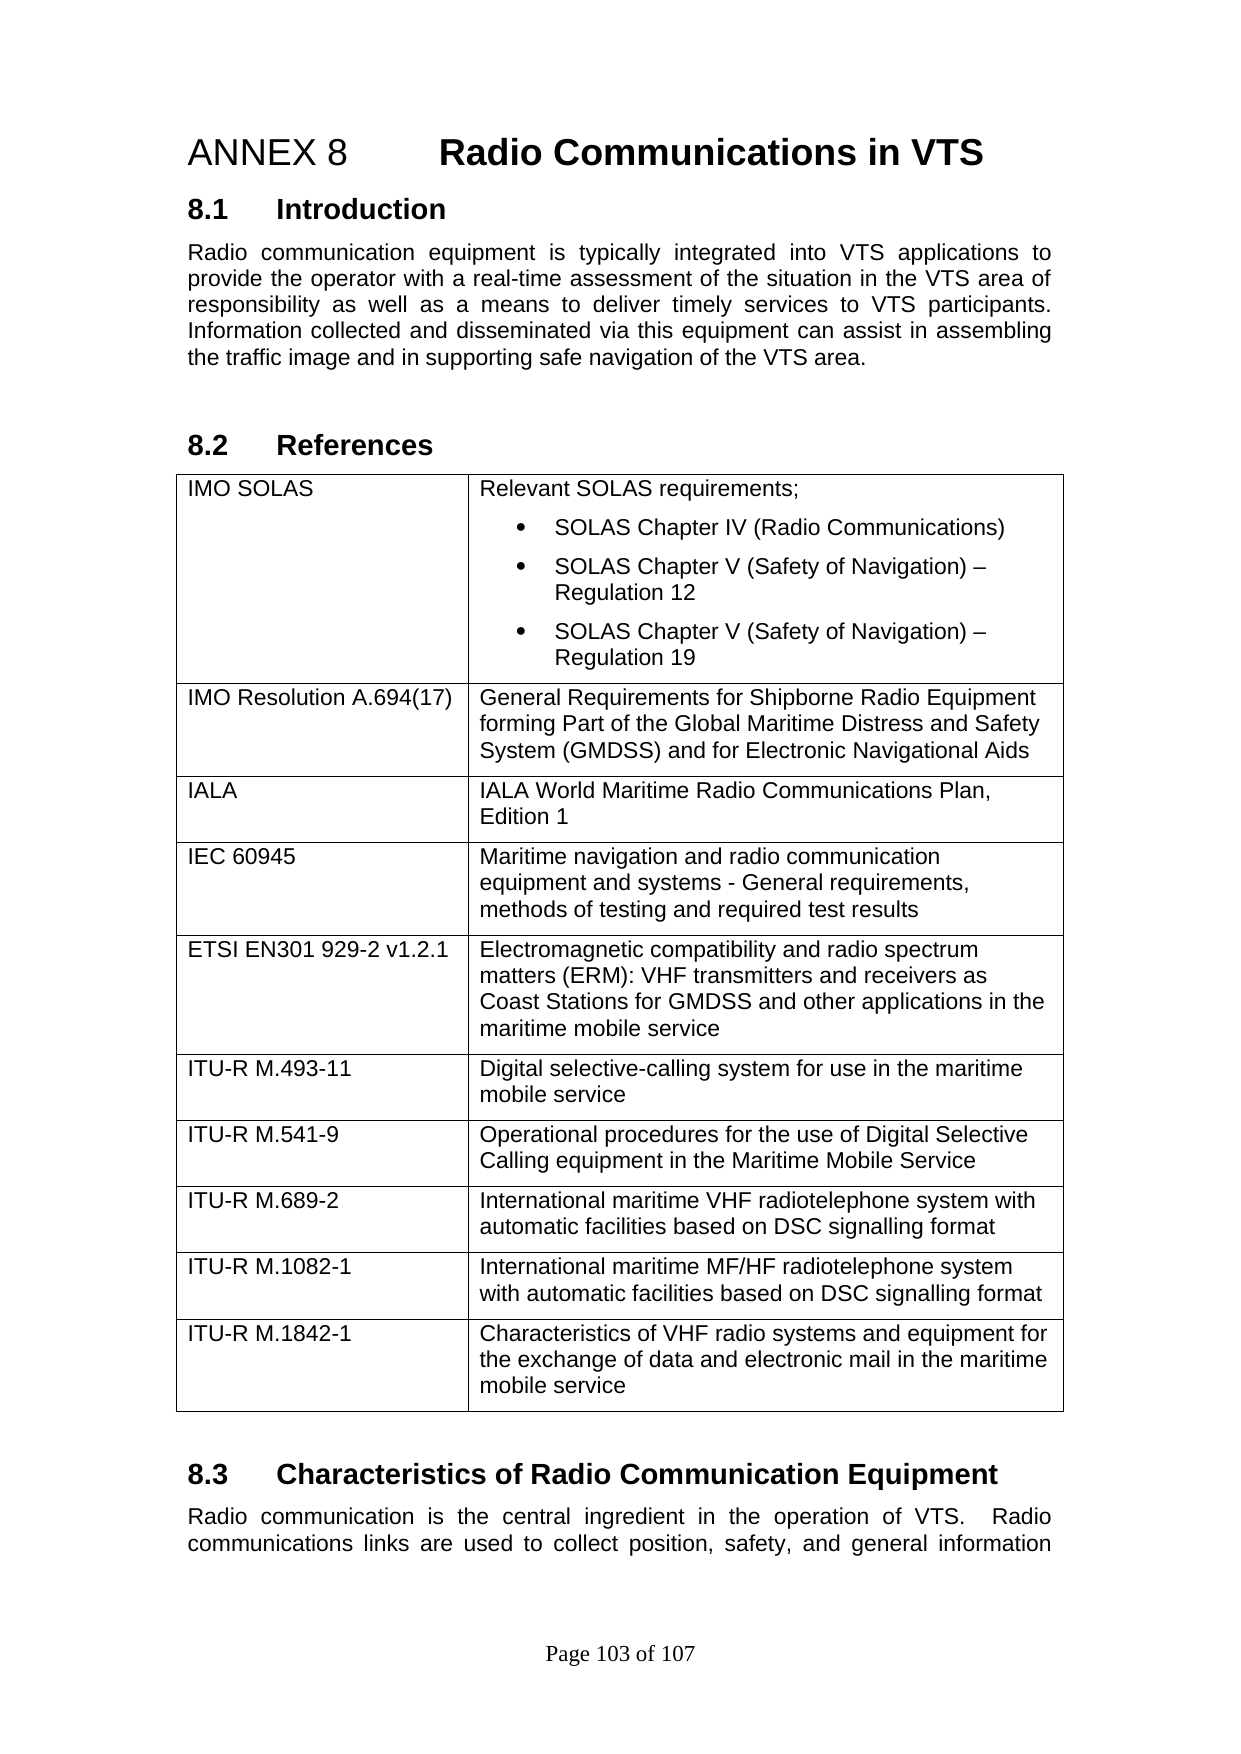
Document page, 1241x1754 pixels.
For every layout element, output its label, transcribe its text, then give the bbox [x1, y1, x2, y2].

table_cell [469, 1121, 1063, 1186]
subtitle Radio Communications in VTS [187, 131, 1053, 174]
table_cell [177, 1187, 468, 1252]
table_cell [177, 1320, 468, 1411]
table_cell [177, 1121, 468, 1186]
subtitle References [187, 428, 1053, 461]
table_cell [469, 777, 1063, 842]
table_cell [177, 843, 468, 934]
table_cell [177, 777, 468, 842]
subtitle Characteristics of Radio Communication Equipment [187, 1457, 1053, 1491]
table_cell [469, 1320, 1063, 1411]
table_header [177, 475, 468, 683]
subtitle Introduction [187, 192, 1053, 226]
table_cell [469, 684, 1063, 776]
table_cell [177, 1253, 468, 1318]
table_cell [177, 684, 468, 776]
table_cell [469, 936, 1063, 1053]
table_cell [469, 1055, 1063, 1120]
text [187, 1503, 1053, 1556]
text Radio communication equipment is typically integrated into VTS applications to provide the operator with a real-time assessment of the situation in the VTS area of responsibility as well as a means to deliver timely services to VTS participants. Information collected and disseminated via this equipment can assist in assembling the traffic image and in supporting safe navigation of the VTS area. [187, 238, 1053, 370]
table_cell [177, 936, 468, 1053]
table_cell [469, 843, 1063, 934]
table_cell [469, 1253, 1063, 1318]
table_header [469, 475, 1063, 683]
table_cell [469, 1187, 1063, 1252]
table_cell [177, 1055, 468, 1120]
